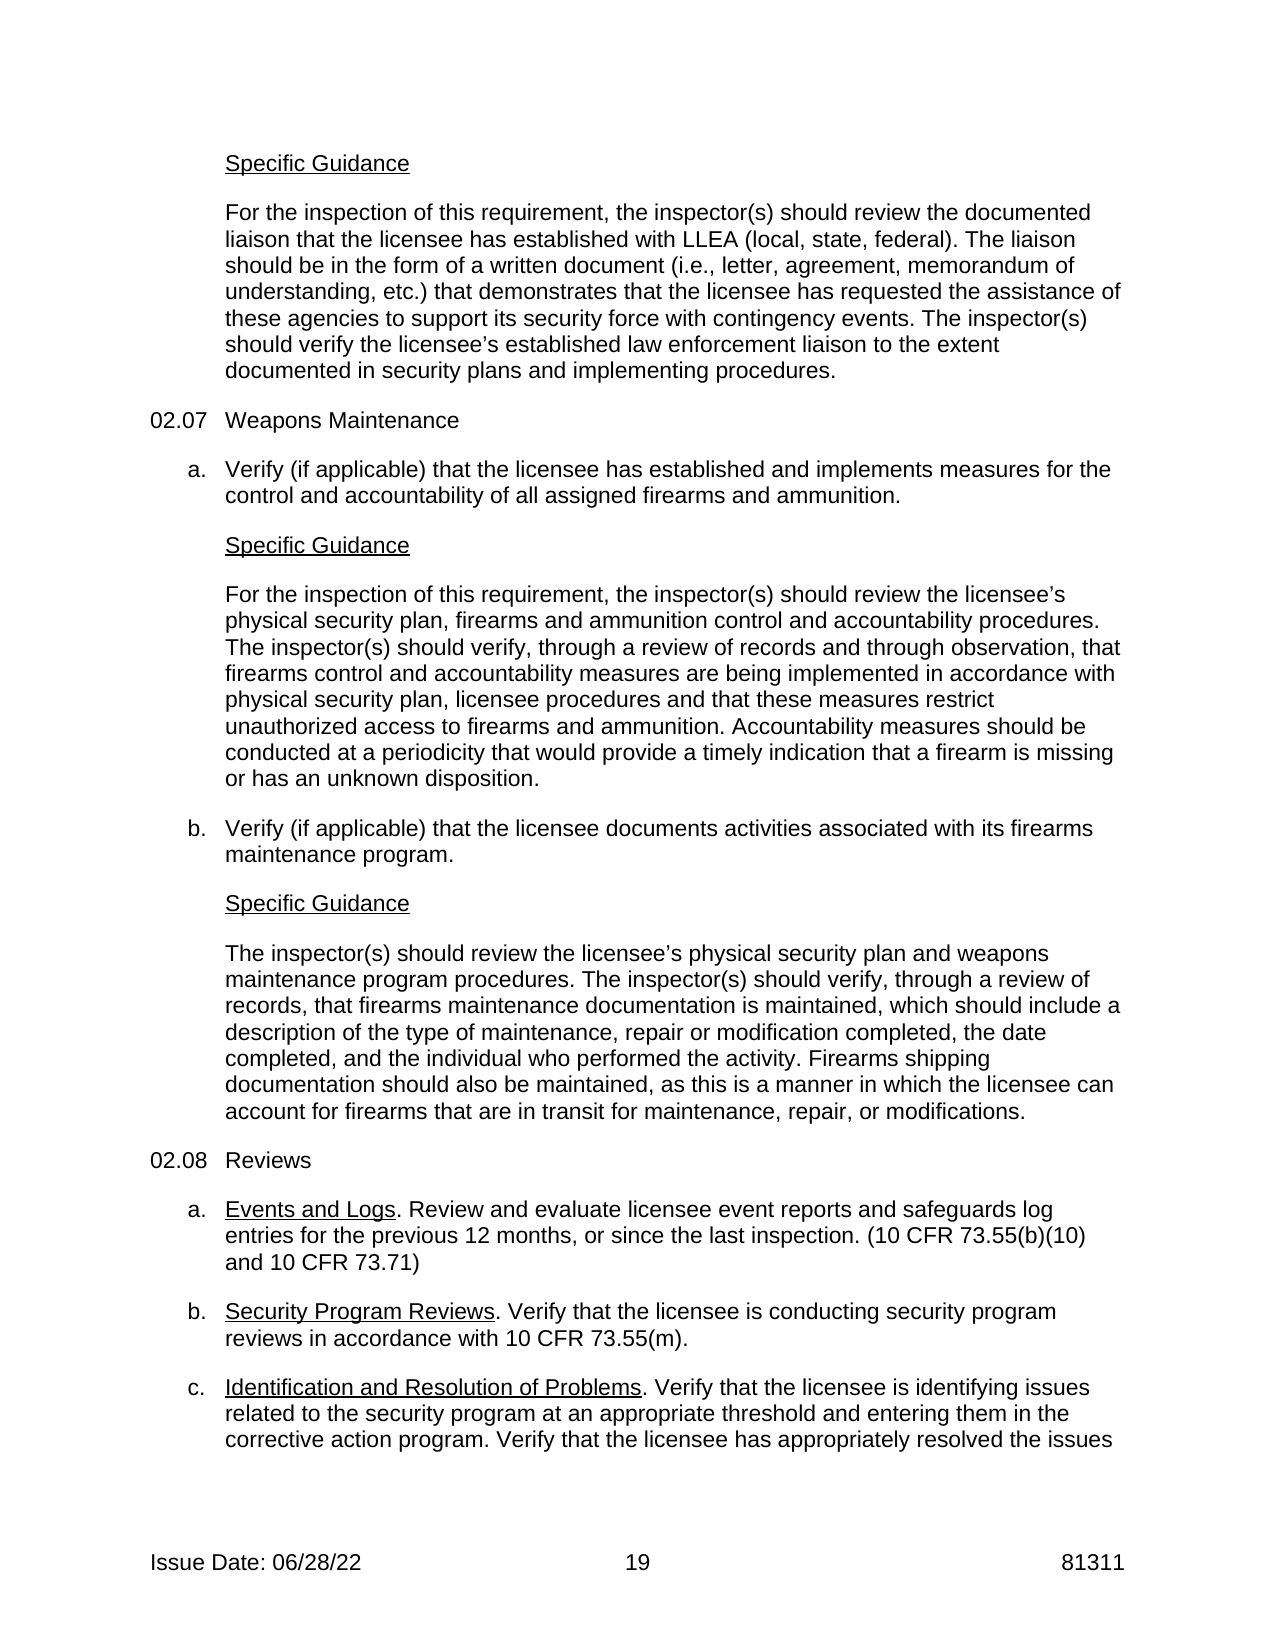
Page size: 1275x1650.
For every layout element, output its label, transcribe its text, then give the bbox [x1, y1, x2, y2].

list Security Program Reviews. Verify that the licensee is conducting security program reviews in accordance with 10 CFR 73.55(m). [187, 1298, 1125, 1351]
text Specific Guidance [225, 532, 1125, 558]
text For the inspection of this requirement, the inspector(s) should review the licensee’s physical security plan, firearms and ammunition control and accountability procedures. The inspector(s) should verify, through a review of records and through observation, that firearms control and accountability measures are being implemented in accordance with physical security plan, licensee procedures and that these measures restrict unauthorized access to firearms and ammunition. Accountability measures should be conducted at a periodicity that would provide a timely indication that a firearm is missing or has an unknown disposition. [225, 581, 1125, 792]
list Verify (if applicable) that the licensee has established and implements measures for the control and accountability of all assigned firearms and ammunition. [187, 456, 1125, 509]
subtitle 02.07 Weapons Maintenance [150, 407, 1125, 433]
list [187, 1374, 1125, 1453]
text For the inspection of this requirement, the inspector(s) should review the documented liaison that the licensee has established with LLEA (local, state, federal). The liaison should be in the form of a written document (i.e., letter, agreement, memorandum of understanding, etc.) that demonstrates that the licensee has requested the assistance of these agencies to support its security force with contingency events. The inspector(s) should verify the licensee’s established law enforcement liaison to the extent documented in security plans and implementing procedures. [225, 199, 1125, 384]
text Specific Guidance [225, 150, 1125, 176]
subtitle 02.08 Reviews [150, 1147, 1125, 1173]
text Specific Guidance [225, 890, 1125, 917]
text The inspector(s) should review the licensee’s physical security plan and weapons maintenance program procedures. The inspector(s) should verify, through a review of records, that firearms maintenance documentation is maintained, which should include a description of the type of maintenance, repair or modification completed, the date completed, and the individual who performed the activity. Firearms shipping documentation should also be maintained, as this is a manner in which the licensee can account for firearms that are in transit for maintenance, repair, or modifications. [225, 939, 1125, 1124]
list Events and Logs. Review and evaluate licensee event reports and safeguards log entries for the previous 12 months, or since the last inspection. (10 CFR 73.55(b)(10) and 10 CFR 73.71) [187, 1196, 1125, 1275]
list Verify (if applicable) that the licensee documents activities associated with its firearms maintenance program. [187, 814, 1125, 867]
